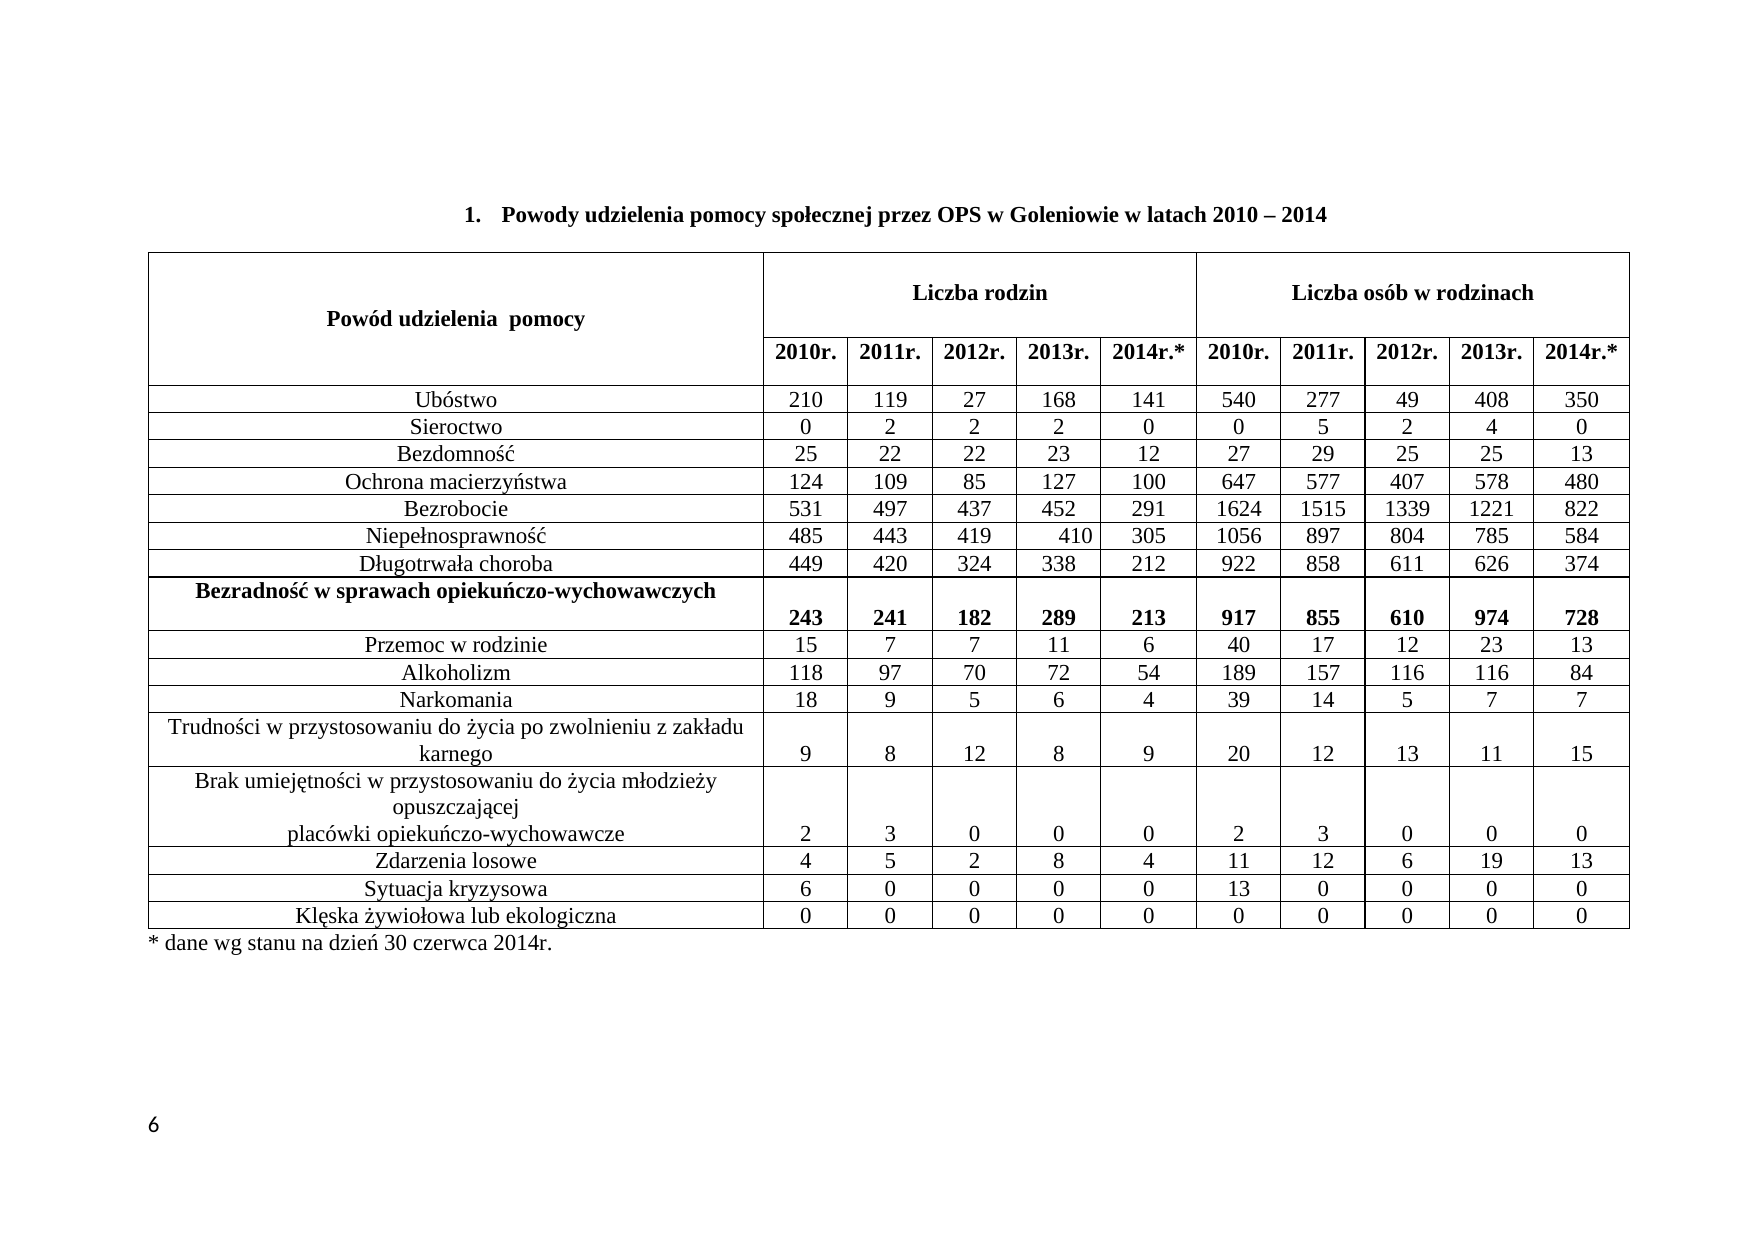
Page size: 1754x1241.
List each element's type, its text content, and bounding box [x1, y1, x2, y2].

table_cell 25 [764, 440, 847, 467]
table_header Liczba osób w rodzinach [1197, 253, 1629, 337]
table_cell 12 [1281, 713, 1364, 766]
table_cell 189 [1197, 659, 1280, 685]
table_cell 437 [933, 495, 1016, 522]
table_cell 118 [764, 659, 847, 685]
table_cell 2011r. [848, 338, 932, 384]
table_cell 0 [1101, 767, 1196, 846]
table_cell 8 [1017, 847, 1100, 873]
table_cell 1515 [1281, 495, 1364, 522]
table_cell 4 [1450, 413, 1533, 439]
table_cell 420 [848, 550, 932, 576]
table_cell Trudności w przystosowaniu do życia po zwolnieniu z zakładu karnego [149, 713, 763, 766]
table_cell 23 [1017, 440, 1100, 467]
table_cell 1056 [1197, 523, 1280, 549]
table_cell 1221 [1450, 495, 1533, 522]
table_cell 18 [764, 686, 847, 712]
table_header Powód udzielenia pomocy [149, 253, 763, 384]
table_cell 2010r. [1197, 338, 1280, 384]
table_cell 15 [1534, 713, 1629, 766]
table_cell Bezdomność [149, 440, 763, 467]
table_cell 4 [764, 847, 847, 873]
table_cell 5 [933, 686, 1016, 712]
table_cell 449 [764, 550, 847, 576]
table_cell 213 [1101, 578, 1196, 630]
table_cell Sytuacja kryzysowa [149, 875, 763, 901]
table_cell 100 [1101, 468, 1196, 494]
table_cell 0 [1101, 875, 1196, 901]
table_cell 116 [1450, 659, 1533, 685]
table_cell 485 [764, 523, 847, 549]
table_cell 2 [764, 767, 847, 846]
table_cell 0 [1366, 875, 1449, 901]
table_cell 40 [1197, 631, 1280, 657]
table_cell 2 [933, 847, 1016, 873]
table_cell 13 [1534, 847, 1629, 873]
table_cell 2013r. [1450, 338, 1533, 384]
table_cell 5 [848, 847, 932, 873]
table_cell 410 [1017, 523, 1100, 549]
table_cell 116 [1366, 659, 1449, 685]
table_cell 6 [1366, 847, 1449, 873]
table_cell 17 [1281, 631, 1364, 657]
table_cell 0 [848, 875, 932, 901]
text * dane wg stanu na dzień 30 czerwca 2014r. [148, 929, 1606, 956]
table_cell 9 [848, 686, 932, 712]
table_cell 29 [1281, 440, 1364, 467]
table_cell 85 [933, 468, 1016, 494]
table_cell 27 [933, 386, 1016, 412]
table_cell 408 [1450, 386, 1533, 412]
table_cell 12 [933, 713, 1016, 766]
table_cell 84 [1534, 659, 1629, 685]
table_cell 12 [1366, 631, 1449, 657]
table_cell 0 [1450, 902, 1533, 928]
table_cell 25 [1366, 440, 1449, 467]
table_cell 13 [1534, 440, 1629, 467]
table_cell 54 [1101, 659, 1196, 685]
table_cell 109 [848, 468, 932, 494]
table_cell 22 [848, 440, 932, 467]
table_cell 6 [764, 875, 847, 901]
table_cell 243 [764, 578, 847, 630]
table_cell 6 [1017, 686, 1100, 712]
table_cell 0 [1281, 875, 1364, 901]
table_cell 12 [1101, 440, 1196, 467]
table_cell 0 [933, 902, 1016, 928]
table_cell 350 [1534, 386, 1629, 412]
table_cell 452 [1017, 495, 1100, 522]
table_cell 584 [1534, 523, 1629, 549]
table_cell 8 [1017, 713, 1100, 766]
table_cell 531 [764, 495, 847, 522]
table_cell 19 [1450, 847, 1533, 873]
table_cell 20 [1197, 713, 1280, 766]
table_cell 182 [933, 578, 1016, 630]
table_cell 97 [848, 659, 932, 685]
table_cell 277 [1281, 386, 1364, 412]
table_cell 858 [1281, 550, 1364, 576]
table_cell 0 [933, 875, 1016, 901]
table_cell 12 [1281, 847, 1364, 873]
table_cell 7 [1450, 686, 1533, 712]
table_cell 626 [1450, 550, 1533, 576]
table_cell 25 [1450, 440, 1533, 467]
table_cell 610 [1366, 578, 1449, 630]
table_cell 241 [848, 578, 932, 630]
table_cell 2 [1197, 767, 1280, 846]
table_cell 119 [848, 386, 932, 412]
table_cell 0 [1281, 902, 1364, 928]
table_cell Brak umiejętności w przystosowaniu do życia młodzieży opuszczającej placówki opiekuńczo-wychowawcze [149, 767, 763, 846]
table_cell 917 [1197, 578, 1280, 630]
table_cell 3 [1281, 767, 1364, 846]
table_cell 540 [1197, 386, 1280, 412]
table_cell 0 [848, 902, 932, 928]
table_cell 4 [1101, 686, 1196, 712]
table_cell Długotrwała choroba [149, 550, 763, 576]
table_cell 407 [1366, 468, 1449, 494]
list Powody udzielenia pomocy społecznej przez OPS w Goleniowie w latach 2010 – 2014 [185, 201, 1606, 227]
table_cell 27 [1197, 440, 1280, 467]
table_cell 5 [1281, 413, 1364, 439]
table_cell 2014r.* [1101, 338, 1196, 384]
table_cell 7 [1534, 686, 1629, 712]
table_cell 141 [1101, 386, 1196, 412]
table_cell 2010r. [764, 338, 847, 384]
table_cell 0 [1017, 902, 1100, 928]
table_cell 2012r. [1366, 338, 1449, 384]
table_cell Klęska żywiołowa lub ekologiczna [149, 902, 763, 928]
table_cell 7 [933, 631, 1016, 657]
table_cell 0 [1450, 875, 1533, 901]
table_cell 974 [1450, 578, 1533, 630]
table_cell 2 [1017, 413, 1100, 439]
table_cell 305 [1101, 523, 1196, 549]
table_cell 1624 [1197, 495, 1280, 522]
table_cell 0 [933, 767, 1016, 846]
table_cell 324 [933, 550, 1016, 576]
table_cell 49 [1366, 386, 1449, 412]
table_cell 23 [1450, 631, 1533, 657]
table_cell 210 [764, 386, 847, 412]
table_cell 0 [1534, 767, 1629, 846]
table_cell 728 [1534, 578, 1629, 630]
table_cell 212 [1101, 550, 1196, 576]
table_cell 11 [1017, 631, 1100, 657]
table_cell 0 [1101, 902, 1196, 928]
table_cell Sieroctwo [149, 413, 763, 439]
table_cell 70 [933, 659, 1016, 685]
table_cell 443 [848, 523, 932, 549]
table_cell 0 [1450, 767, 1533, 846]
table_cell 2014r.* [1534, 338, 1629, 384]
table_cell 2 [933, 413, 1016, 439]
table_cell 289 [1017, 578, 1100, 630]
table_cell 578 [1450, 468, 1533, 494]
table_cell 0 [1101, 413, 1196, 439]
table_cell 2 [1366, 413, 1449, 439]
table_cell 2 [848, 413, 932, 439]
table_cell Zdarzenia losowe [149, 847, 763, 873]
table_cell 0 [1017, 767, 1100, 846]
table_cell 6 [1101, 631, 1196, 657]
table_cell 497 [848, 495, 932, 522]
table_cell Narkomania [149, 686, 763, 712]
table_cell 168 [1017, 386, 1100, 412]
table_cell 13 [1366, 713, 1449, 766]
table_cell 39 [1197, 686, 1280, 712]
table_cell 577 [1281, 468, 1364, 494]
table_cell 2011r. [1281, 338, 1364, 384]
table_cell 922 [1197, 550, 1280, 576]
table_cell 127 [1017, 468, 1100, 494]
table_cell 855 [1281, 578, 1364, 630]
table_cell 13 [1534, 631, 1629, 657]
table_cell 9 [764, 713, 847, 766]
table_cell 72 [1017, 659, 1100, 685]
table_cell 804 [1366, 523, 1449, 549]
table_cell Przemoc w rodzinie [149, 631, 763, 657]
table_cell 0 [764, 413, 847, 439]
table_cell 611 [1366, 550, 1449, 576]
table_cell 480 [1534, 468, 1629, 494]
table_cell 8 [848, 713, 932, 766]
table_cell 338 [1017, 550, 1100, 576]
table_cell 0 [1197, 413, 1280, 439]
table_cell Bezradność w sprawach opiekuńczo-wychowawczych [149, 578, 763, 630]
table_cell 0 [1017, 875, 1100, 901]
table_cell 14 [1281, 686, 1364, 712]
table_cell Alkoholizm [149, 659, 763, 685]
table_cell 0 [1534, 902, 1629, 928]
table_cell 7 [848, 631, 932, 657]
table_cell 11 [1450, 713, 1533, 766]
table_cell Ochrona macierzyństwa [149, 468, 763, 494]
table_cell 0 [1534, 875, 1629, 901]
table_header Liczba rodzin [764, 253, 1196, 337]
table_cell 13 [1197, 875, 1280, 901]
table_cell 0 [1197, 902, 1280, 928]
table_cell 124 [764, 468, 847, 494]
table_cell 822 [1534, 495, 1629, 522]
table_cell 5 [1366, 686, 1449, 712]
table_cell 374 [1534, 550, 1629, 576]
table_cell 647 [1197, 468, 1280, 494]
table_cell 15 [764, 631, 847, 657]
table_cell 0 [1366, 767, 1449, 846]
table_cell Ubóstwo [149, 386, 763, 412]
table_cell 897 [1281, 523, 1364, 549]
table_cell 3 [848, 767, 932, 846]
table_cell 9 [1101, 713, 1196, 766]
table_cell 22 [933, 440, 1016, 467]
table_cell 291 [1101, 495, 1196, 522]
table_cell 0 [1366, 902, 1449, 928]
table_cell Bezrobocie [149, 495, 763, 522]
table_cell 11 [1197, 847, 1280, 873]
table_cell Niepełnosprawność [149, 523, 763, 549]
table_cell 2012r. [933, 338, 1016, 384]
table_cell 2013r. [1017, 338, 1100, 384]
table_cell 157 [1281, 659, 1364, 685]
table_cell 4 [1101, 847, 1196, 873]
table_cell 0 [1534, 413, 1629, 439]
table_cell 1339 [1366, 495, 1449, 522]
table_cell 419 [933, 523, 1016, 549]
table_cell 785 [1450, 523, 1533, 549]
table_cell 0 [764, 902, 847, 928]
